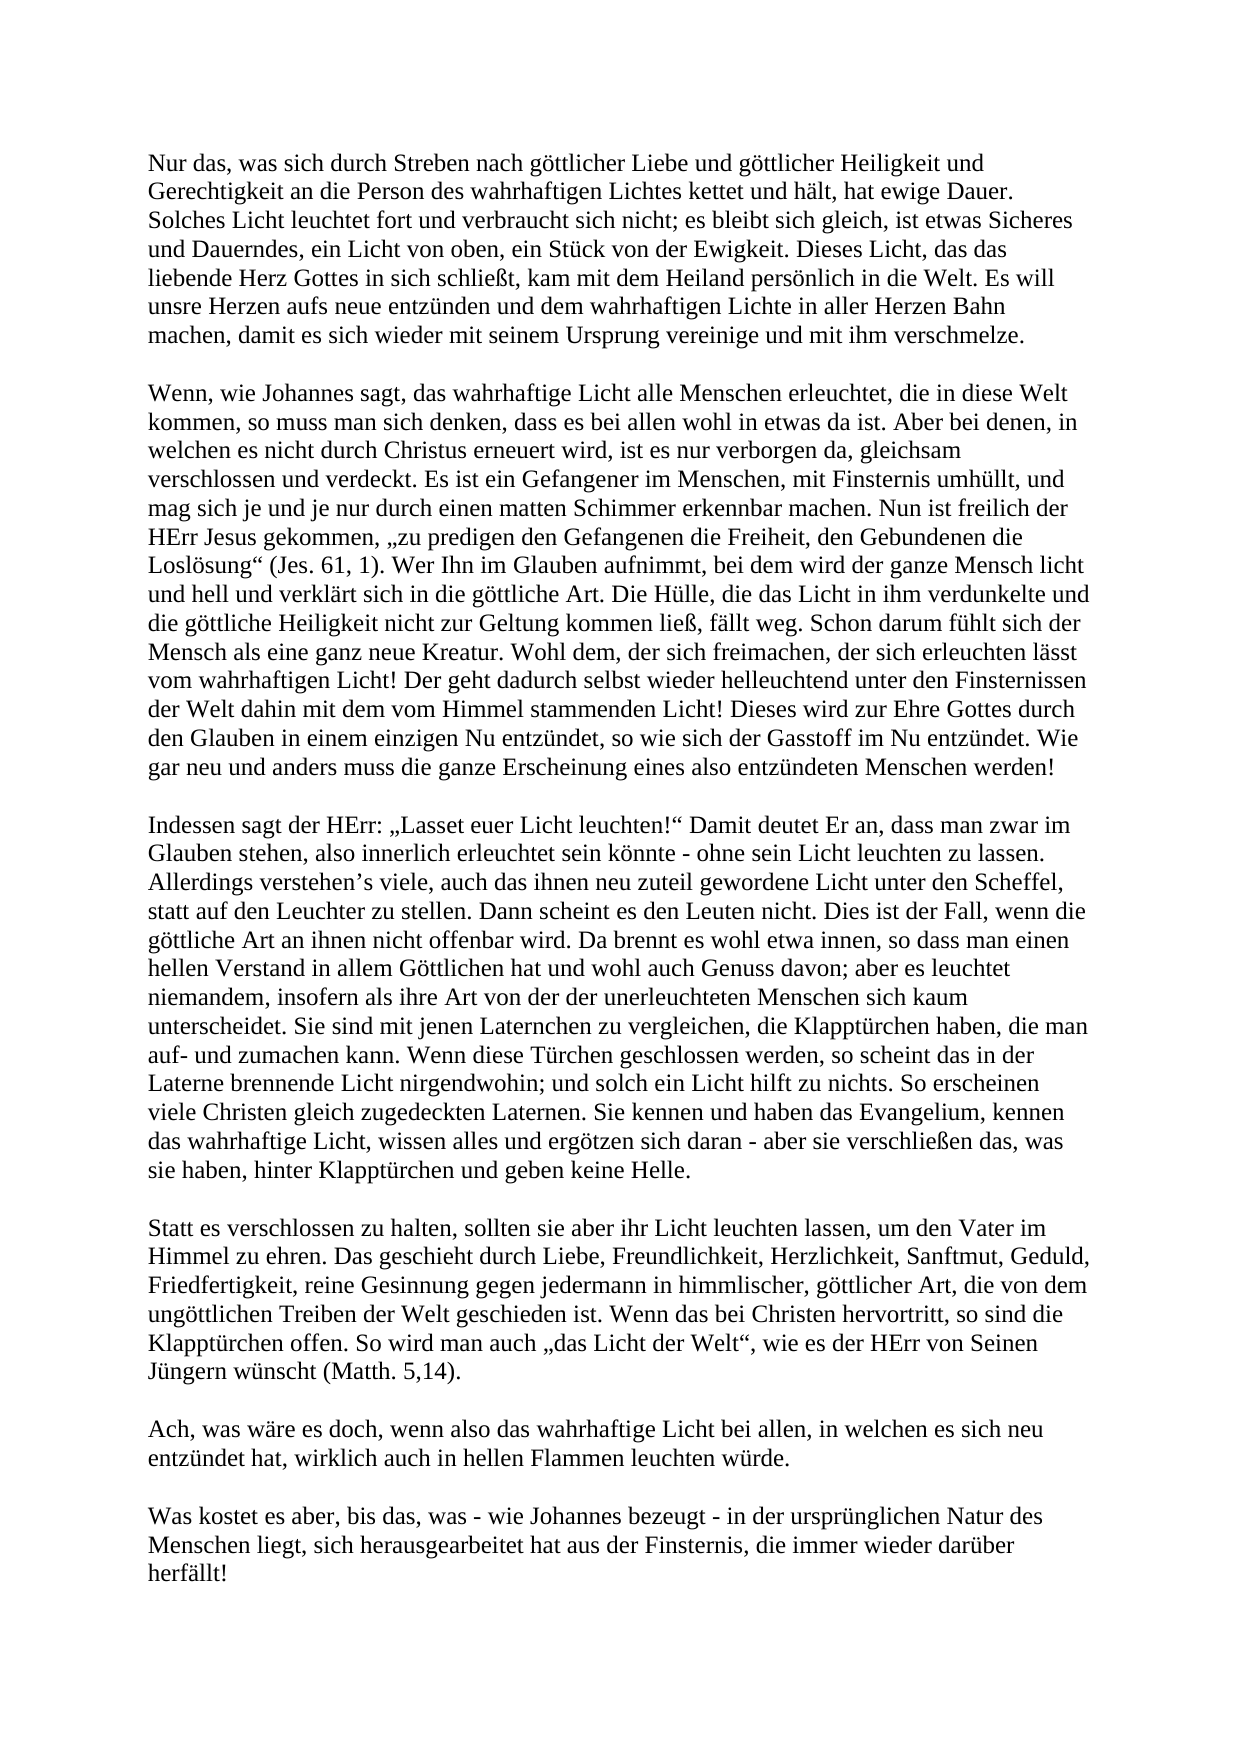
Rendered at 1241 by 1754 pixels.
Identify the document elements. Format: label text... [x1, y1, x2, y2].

text Ach, was wäre es doch, wenn also das wahrhaftige Licht bei allen, in welchen es sich neu entzündet hat, wirklich auch in hellen Flammen leuchten würde. [148, 1414, 1093, 1472]
text Was kostet es aber, bis das, was - wie Johannes bezeugt - in der ursprünglichen Natur des Menschen liegt, sich herausgearbeitet hat aus der Finsternis, die immer wieder darüber herfällt! [148, 1501, 1093, 1587]
text Indessen sagt der HErr: „Lasset euer Licht leuchten!“ Damit deutet Er an, dass man zwar im Glauben stehen, also innerlich erleuchtet sein könnte - ohne sein Licht leuchten zu lassen. Allerdings verstehen’s viele, auch das ihnen neu zuteil gewordene Licht unter den Scheffel, statt auf den Leuchter zu stellen. Dann scheint es den Leuten nicht. Dies ist der Fall, wenn die göttliche Art an ihnen nicht offenbar wird. Da brennt es wohl etwa innen, so dass man einen hellen Verstand in allem Göttlichen hat und wohl auch Genuss davon; aber es leuchtet niemandem, insofern als ihre Art von der der unerleuchteten Menschen sich kaum unterscheidet. Sie sind mit jenen Laternchen zu vergleichen, die Klapptürchen haben, die man auf- und zumachen kann. Wenn diese Türchen geschlossen werden, so scheint das in der Laterne brennende Licht nirgendwohin; und solch ein Licht hilft zu nichts. So erscheinen viele Christen gleich zugedeckten Laternen. Sie kennen und haben das Evangelium, kennen das wahrhaftige Licht, wissen alles und ergötzen sich daran - aber sie verschließen das, was sie haben, hinter Klapptürchen und geben keine Helle. [148, 810, 1093, 1183]
text Statt es verschlossen zu halten, sollten sie aber ihr Licht leuchten lassen, um den Vater im Himmel zu ehren. Das geschieht durch Liebe, Freundlichkeit, Herzlichkeit, Sanftmut, Geduld, Friedfertigkeit, reine Gesinnung gegen jedermann in himmlischer, göttlicher Art, die von dem ungöttlichen Treiben der Welt geschieden ist. Wenn das bei Christen hervortritt, so sind die Klapptürchen offen. So wird man auch „das Licht der Welt“, wie es der HErr von Seinen Jüngern wünscht (Matth. 5,14). [148, 1213, 1093, 1385]
text Wenn, wie Johannes sagt, das wahrhaftige Licht alle Menschen erleuchtet, die in diese Welt kommen, so muss man sich denken, dass es bei allen wohl in etwas da ist. Aber bei denen, in welchen es nicht durch Christus erneuert wird, ist es nur verborgen da, gleichsam verschlossen und verdeckt. Es ist ein Gefangener im Menschen, mit Finsternis umhüllt, und mag sich je und je nur durch einen matten Schimmer erkennbar machen. Nun ist freilich der HErr Jesus gekommen, „zu predigen den Gefangenen die Freiheit, den Gebundenen die Loslösung“ (Jes. 61, 1). Wer Ihn im Glauben aufnimmt, bei dem wird der ganze Mensch licht und hell und verklärt sich in die göttliche Art. Die Hülle, die das Licht in ihm verdunkelte und die göttliche Heiligkeit nicht zur Geltung kommen ließ, fällt weg. Schon darum fühlt sich der Mensch als eine ganz neue Kreatur. Wohl dem, der sich freimachen, der sich erleuchten lässt vom wahrhaftigen Licht! Der geht dadurch selbst wieder helleuchtend unter den Finsternissen der Welt dahin mit dem vom Himmel stammenden Licht! Dieses wird zur Ehre Gottes durch den Glauben in einem einzigen Nu entzündet, so wie sich der Gasstoff im Nu entzündet. Wie gar neu und anders muss die ganze Erscheinung eines also entzündeten Menschen werden! [148, 378, 1093, 781]
text Nur das, was sich durch Streben nach göttlicher Liebe und göttlicher Heiligkeit und Gerechtigkeit an die Person des wahrhaftigen Lichtes kettet und hält, hat ewige Dauer. Solches Licht leuchtet fort und verbraucht sich nicht; es bleibt sich gleich, ist etwas Sicheres und Dauerndes, ein Licht von oben, ein Stück von der Ewigkeit. Dieses Licht, das das liebende Herz Gottes in sich schließt, kam mit dem Heiland persönlich in die Welt. Es will unsre Herzen aufs neue entzünden und dem wahrhaftigen Lichte in aller Herzen Bahn machen, damit es sich wieder mit seinem Ursprung vereinige und mit ihm verschmelze. [148, 148, 1093, 349]
